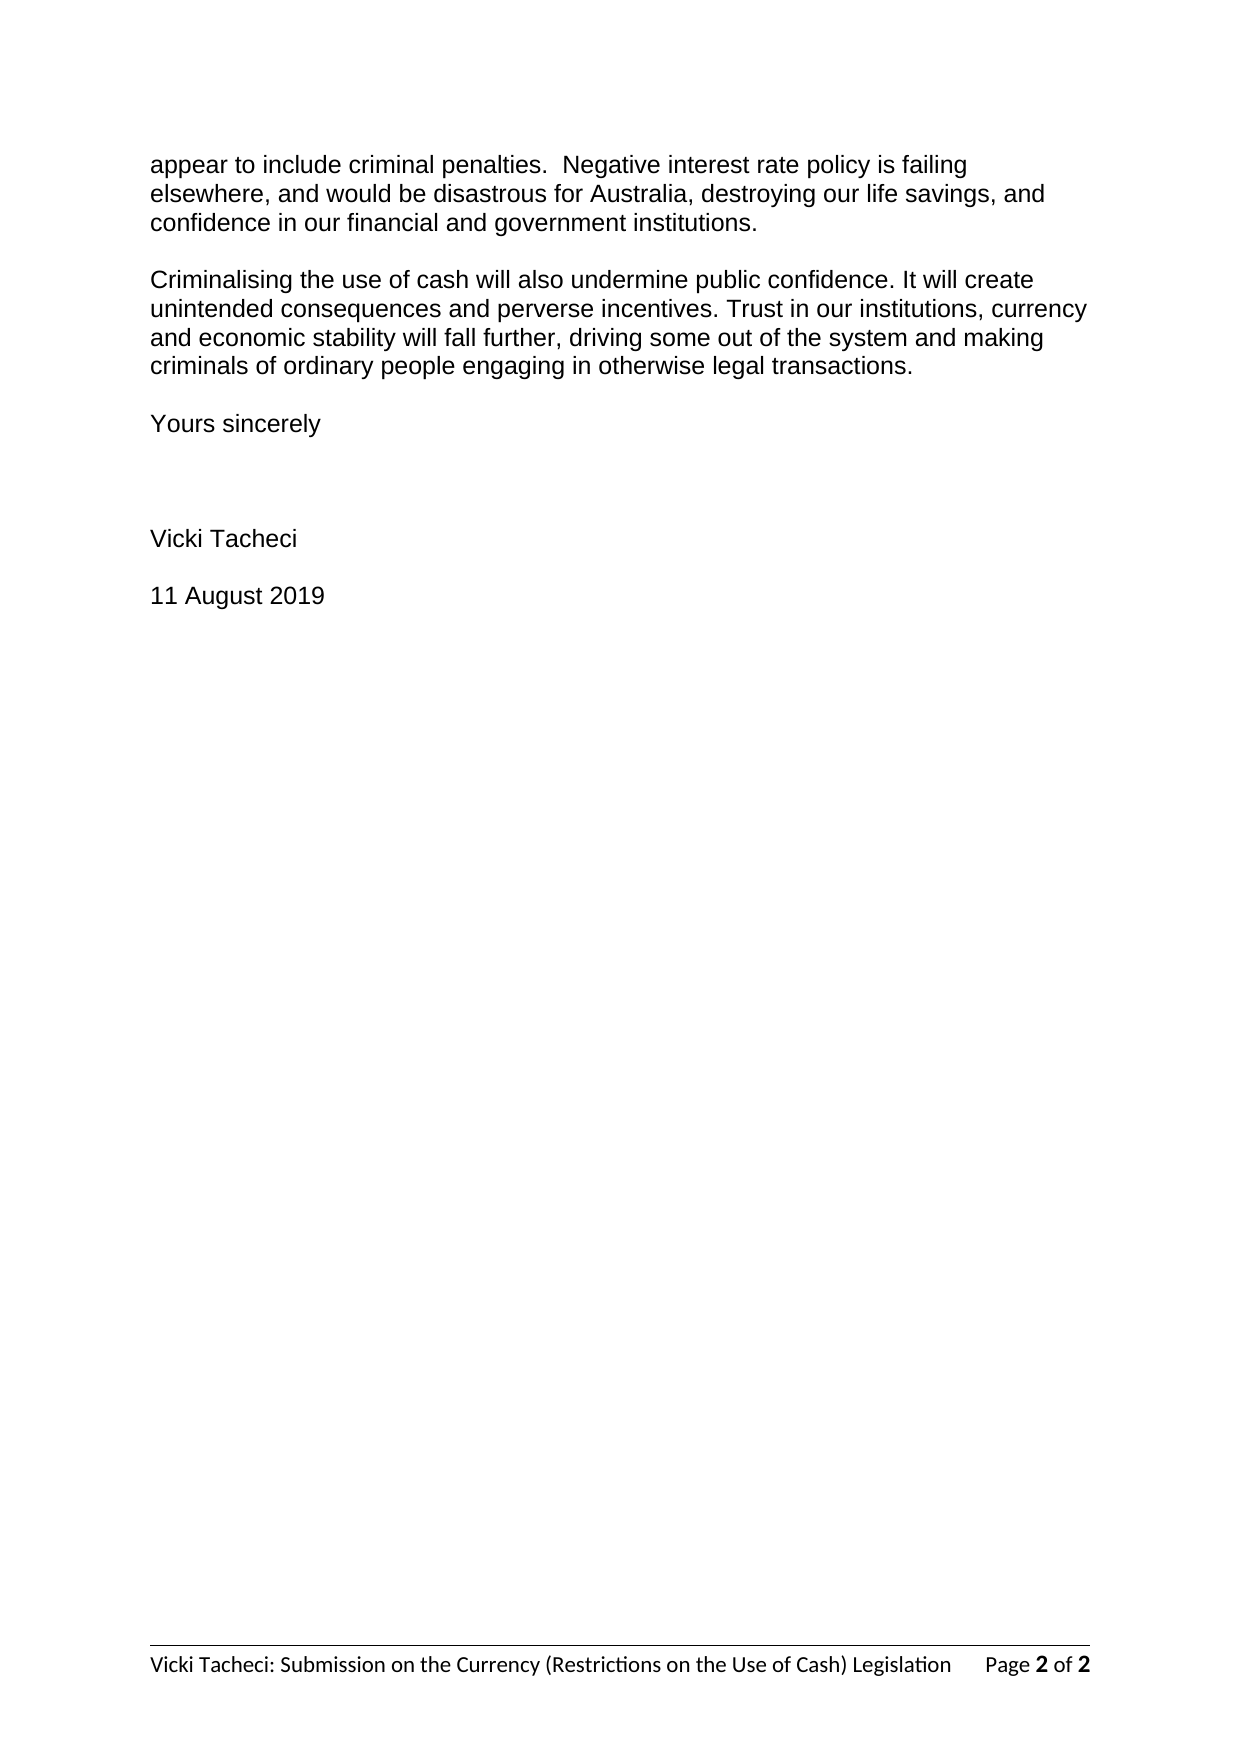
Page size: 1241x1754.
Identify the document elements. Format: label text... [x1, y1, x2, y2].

text 11 August 2019 [150, 581, 1090, 610]
text Criminalising the use of cash will also undermine public confidence. It will create unintended consequences and perverse incentives. Trust in our institutions, currency and economic stability will fall further, driving some out of the system and making criminals of ordinary people engaging in otherwise legal transactions. [150, 265, 1090, 380]
text Yours sincerely [150, 409, 1090, 437]
text Vicki Tacheci [150, 524, 1090, 552]
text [150, 150, 1090, 236]
